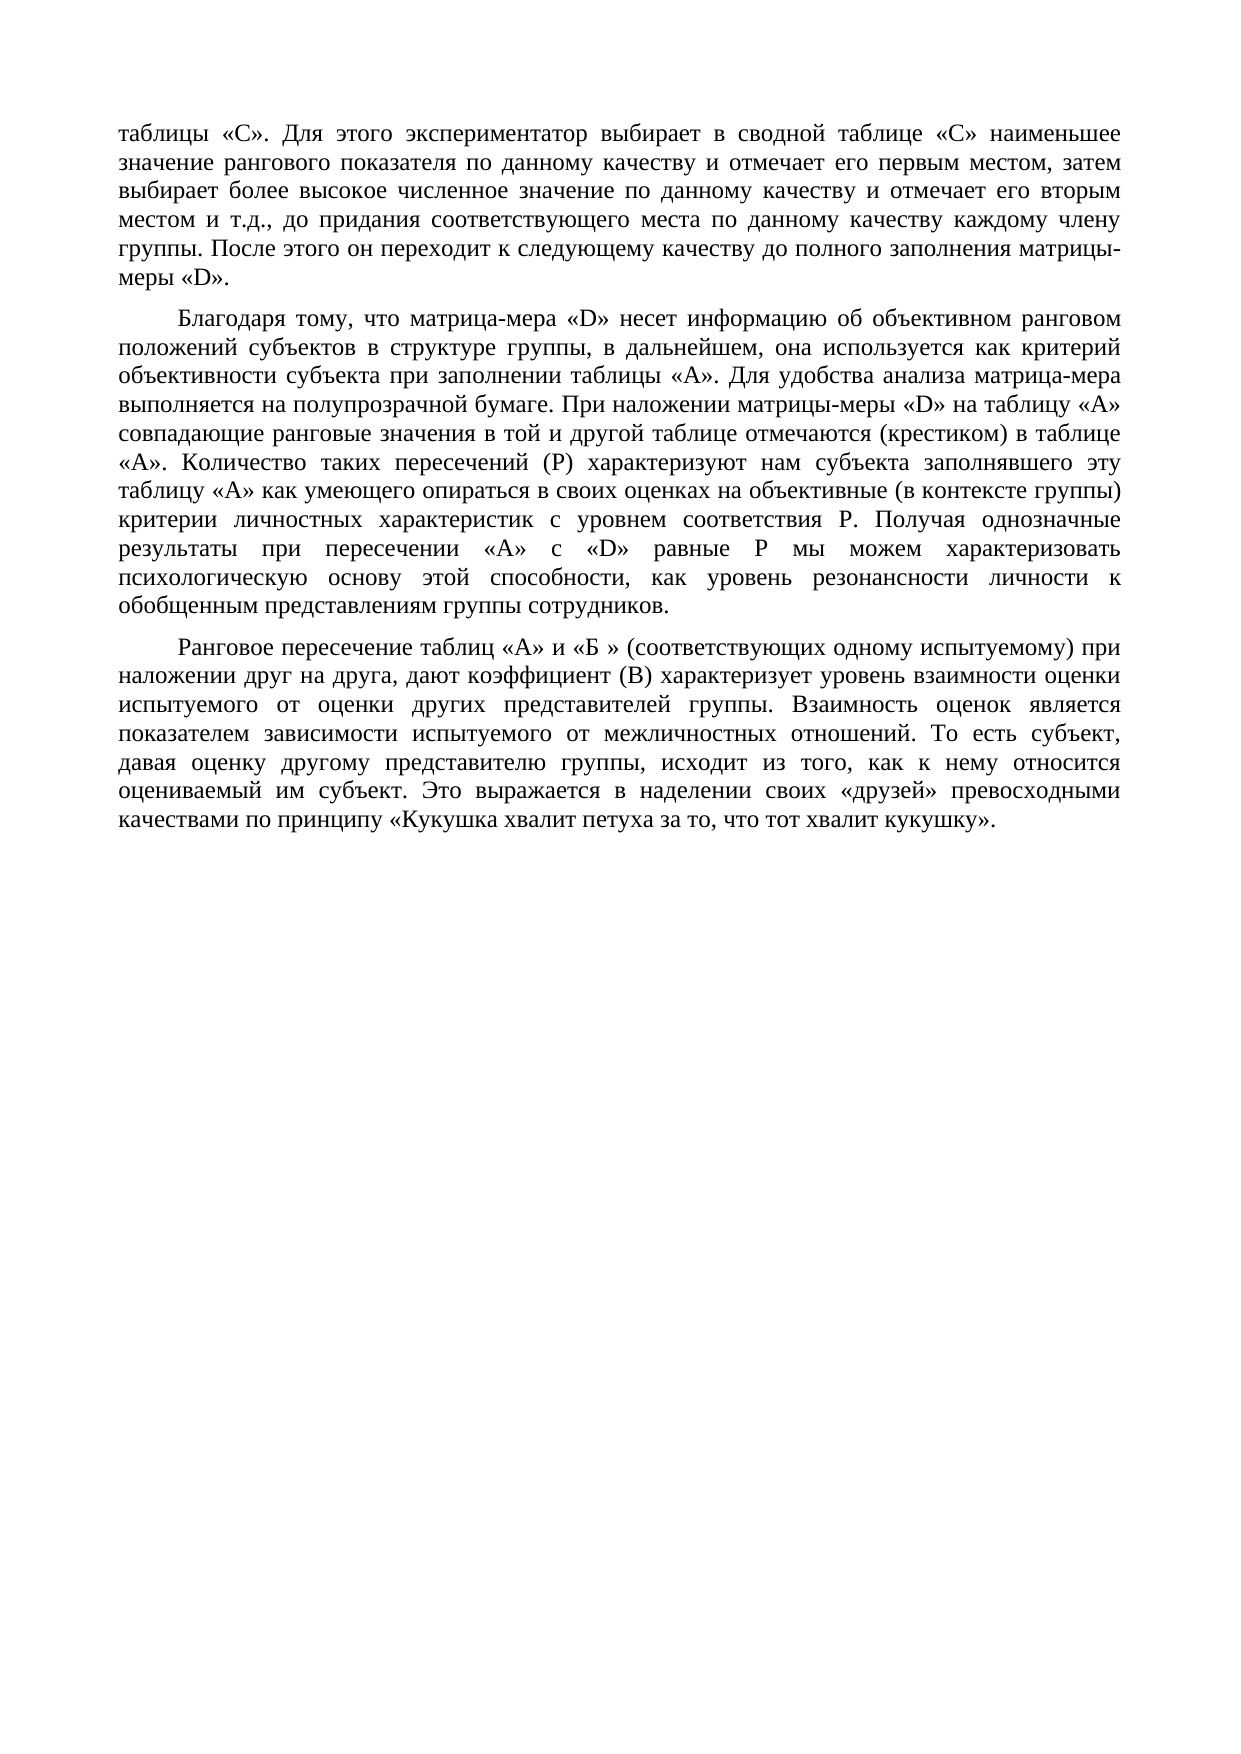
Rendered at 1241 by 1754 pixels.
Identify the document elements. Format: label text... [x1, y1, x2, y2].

text Благодаря тому, что матрица-мера «D» несет информацию об объективном ранговом положений субъектов в структуре группы, в дальнейшем, она используется как критерий объективности субъекта при заполнении таблицы «А». Для удобства анализа матрица-мера выполняется на полупрозрачной бумаге. При наложении матрицы-меры «D» на таблицу «А» совпадающие ранговые значения в той и другой таблице отмечаются (крестиком) в таблице «А». Количество таких пересечений (Р) характеризуют нам субъекта заполнявшего эту таблицу «А» как умеющего опираться в своих оценках на объективные (в контексте группы) критерии личностных характеристик с уровнем соответствия Р. Получая однозначные результаты при пересечении «А» с «D» равные Р мы можем характеризовать психологическую основу этой способности, как уровень резонансности личности к обобщенным представлениям группы сотрудников. [118, 303, 1122, 619]
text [118, 118, 1122, 291]
text Ранговое пересечение таблиц «А» и «Б » (соответствующих одному испытуемому) при наложении друг на друга, дают коэффициент (В) характеризует уровень взаимности оценки испытуемого от оценки других представителей группы. Взаимность оценок является показателем зависимости испытуемого от межличностных отношений. То есть субъект, давая оценку другому представителю группы, исходит из того, как к нему относится оцениваемый им субъект. Это выражается в наделении своих «друзей» превосходными качествами по принципу «Кукушка хвалит петуха за то, что тот хвалит кукушку». [118, 632, 1122, 833]
